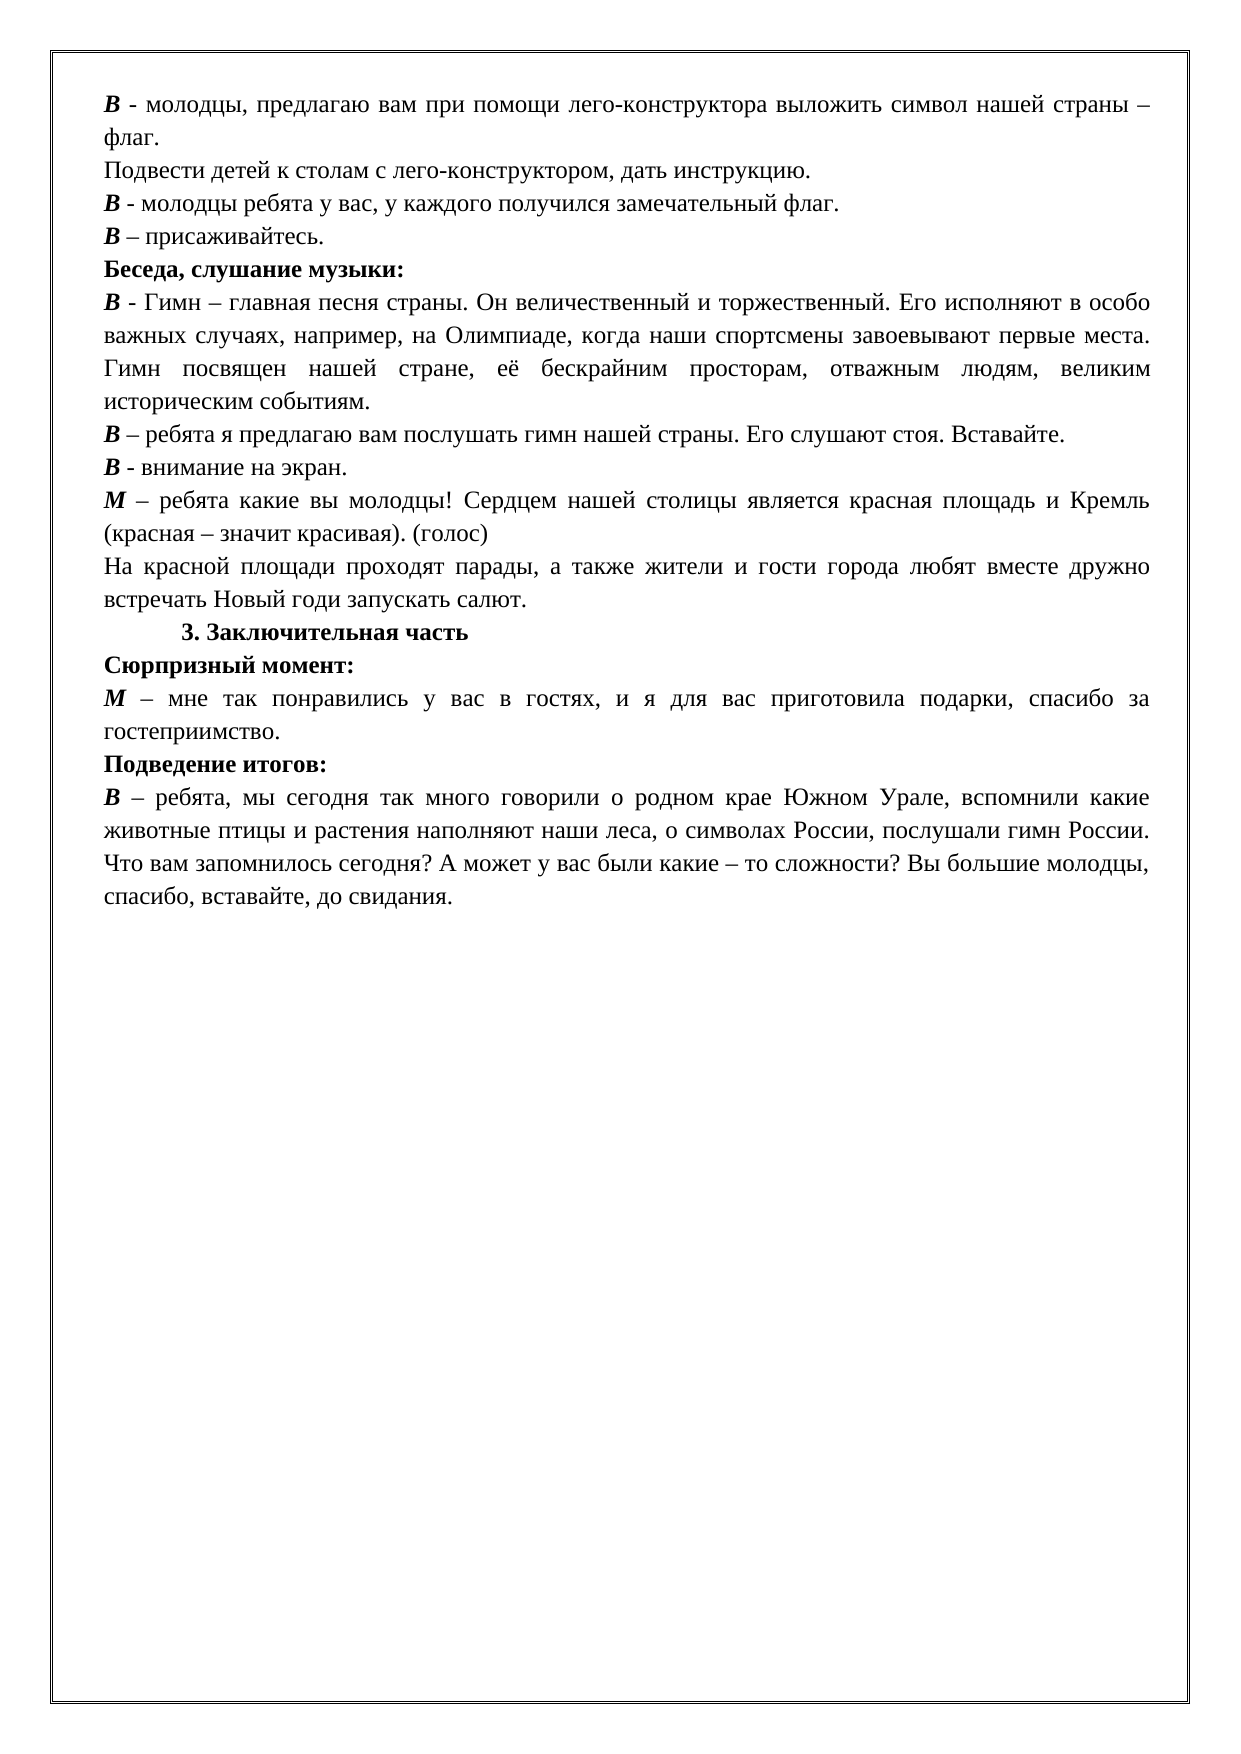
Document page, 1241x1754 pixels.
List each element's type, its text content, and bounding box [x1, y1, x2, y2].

text В - молодцы ребята у вас, у каждого получился замечательный флаг. [103, 188, 1152, 216]
text На красной площади проходят парады, а также жители и гости города любят вместе дружно встречать Новый годи запускать салют. [103, 551, 1152, 613]
text Подведение итогов: [103, 749, 1152, 778]
text В – ребята я предлагаю вам послушать гимн нашей страны. Его слушают стоя. Вставайте. [103, 419, 1152, 448]
text М – мне так понравились у вас в гостях, и я для вас приготовила подарки, спасибо за гостеприимство. [103, 683, 1152, 745]
text В - Гимн – главная песня страны. Он величественный и торжественный. Его исполняют в особо важных случаях, например, на Олимпиаде, когда наши спортсмены завоевывают первые места. Гимн посвящен нашей стране, её бескрайним просторам, отважным людям, великим историческим событиям. [103, 287, 1152, 414]
text Подвести детей к столам с лего-конструктором, дать инструкцию. [103, 155, 1152, 183]
text Сюрпризный момент: [103, 650, 1152, 679]
text М – ребята какие вы молодцы! Сердцем нашей столицы является красная площадь и Кремль (красная – значит красивая). (голос) [103, 485, 1152, 547]
text В – присаживайтесь. [103, 221, 1152, 249]
text В - молодцы, предлагаю вам при помощи лего-конструктора выложить символ нашей страны – флаг. [103, 89, 1152, 150]
text В – ребята, мы сегодня так много говорили о родном крае Южном Урале, вспомнили какие животные птицы и растения наполняют наши леса, о символах России, послушали гимн России. Что вам запомнилось сегодня? А может у вас были какие – то сложности? Вы большие молодцы, спасибо, вставайте, до свидания. [103, 782, 1152, 910]
text 3. Заключительная часть [103, 617, 1152, 646]
text Беседа, слушание музыки: [103, 254, 1152, 282]
text В - внимание на экран. [103, 452, 1152, 481]
